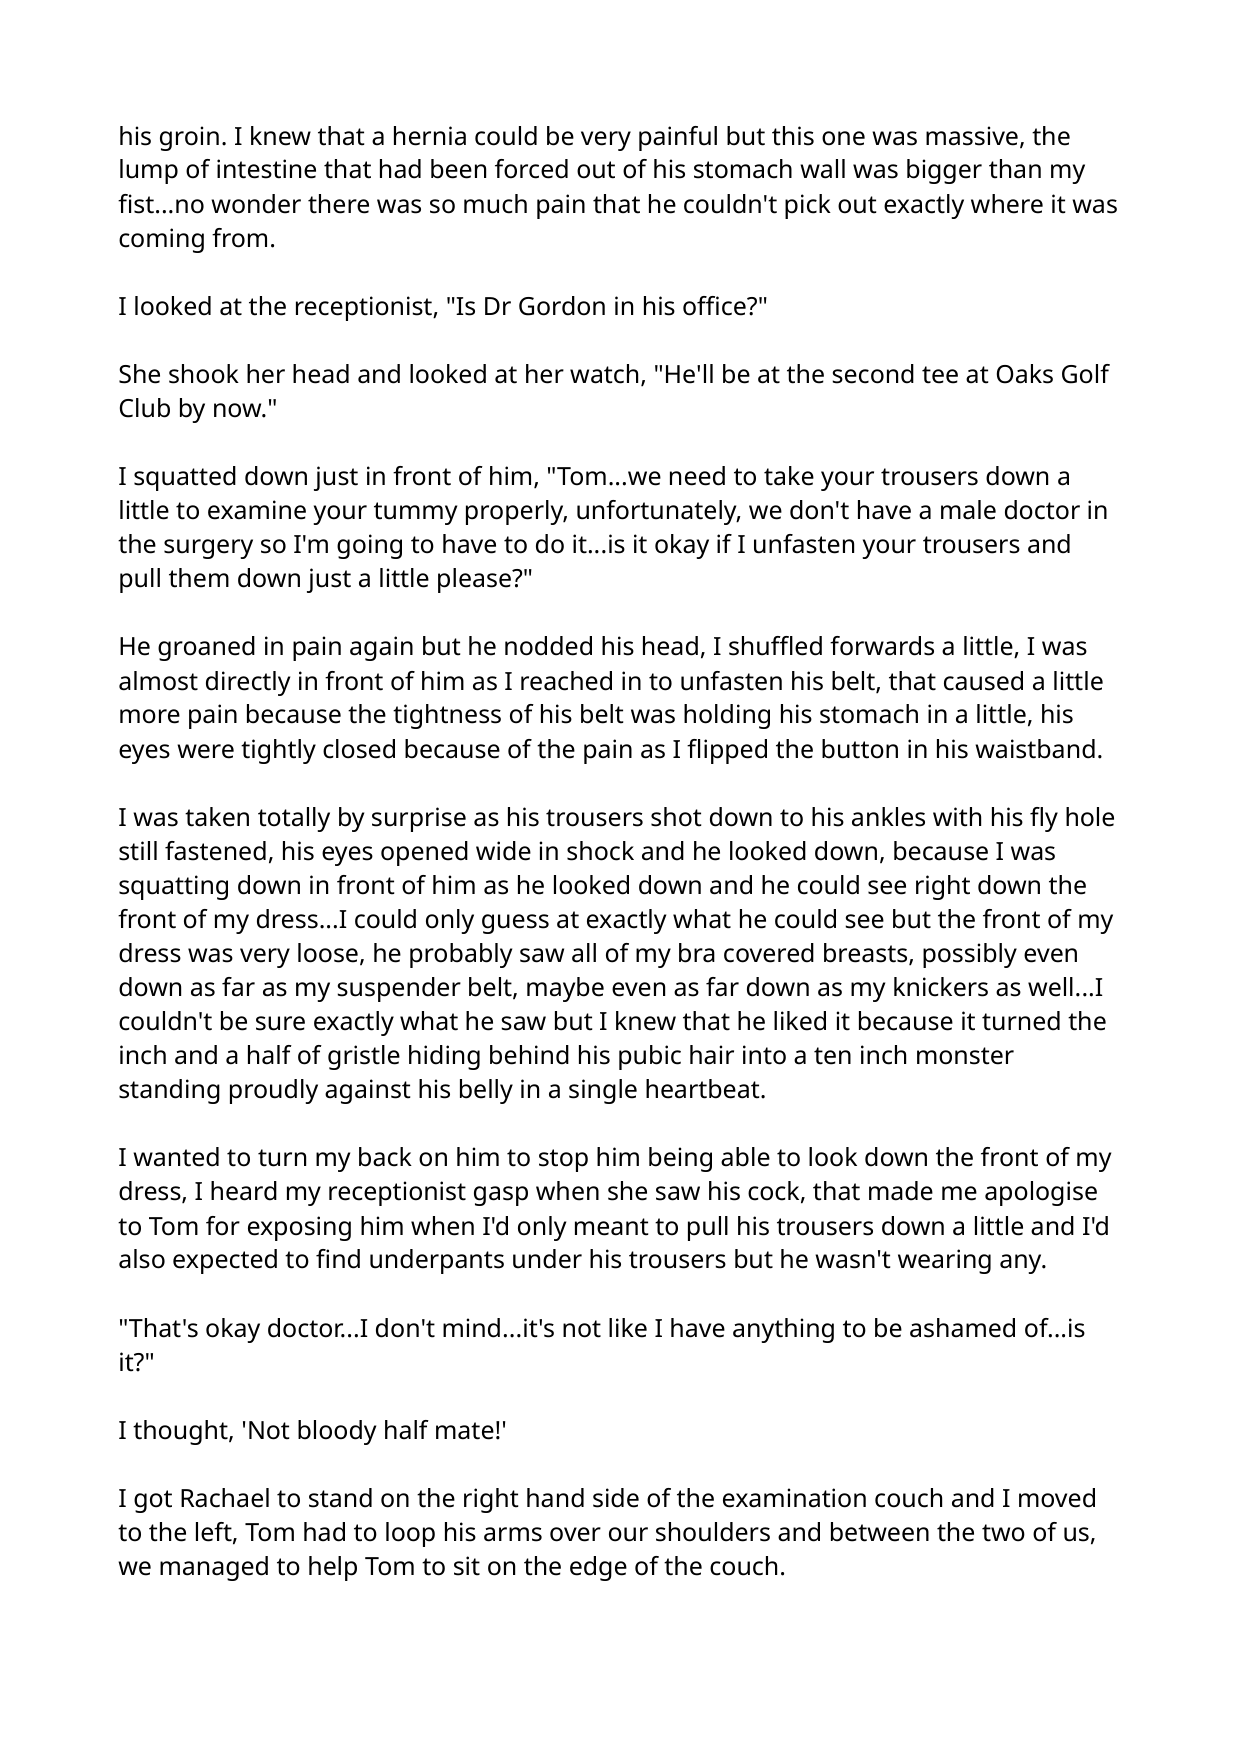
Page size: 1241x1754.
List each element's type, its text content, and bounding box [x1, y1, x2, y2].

text I thought, 'Not bloody half mate!' [118, 1412, 1122, 1447]
text I looked at the receptionist, "Is Dr Gordon in his office?" [118, 288, 1122, 322]
text "That's okay doctor...I don't mind...it's not like I have anything to be ashamed of...is it?" [118, 1310, 1122, 1378]
text She shook her head and looked at her watch, "He'll be at the second tee at Oaks Golf Club by now." [118, 357, 1122, 425]
text I got Rachael to stand on the right hand side of the examination couch and I moved to the left, Tom had to loop his arms over our shoulders and between the two of us, we managed to help Tom to sit on the edge of the couch. [118, 1481, 1122, 1583]
text I was taken totally by surprise as his trousers shot down to his ankles with his fly hole still fastened, his eyes opened wide in shock and he looked down, because I was squatting down in front of him as he looked down and he could see right down the front of my dress...I could only guess at exactly what he could see but the front of my dress was very loose, he probably saw all of my bra covered breasts, possibly even down as far as my suspender belt, maybe even as far down as my knickers as well...I couldn't be sure exactly what he saw but I knew that he liked it because it turned the inch and a half of gristle hiding behind his pubic hair into a ten inch monster standing proudly against his belly in a single heartbeat. [118, 799, 1122, 1106]
text I wanted to turn my back on him to stop him being able to look down the front of my dress, I heard my receptionist gasp when she saw his cock, that made me apologise to Tom for exposing him when I'd only meant to pull his trousers down a little and I'd also expected to find underpants under his trousers but he wasn't wearing any. [118, 1140, 1122, 1276]
text He groaned in pain again but he nodded his head, I shuffled forwards a little, I was almost directly in front of him as I reached in to unfasten his belt, that caused a little more pain because the tightness of his belt was holding his stomach in a little, his eyes were tightly closed because of the pain as I flipped the button in his waistband. [118, 629, 1122, 765]
text I squatted down just in front of him, "Tom...we need to take your trousers down a little to examine your tummy properly, unfortunately, we don't have a male doctor in the surgery so I'm going to have to do it...is it okay if I unfasten your trousers and pull them down just a little please?" [118, 459, 1122, 595]
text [118, 118, 1122, 254]
